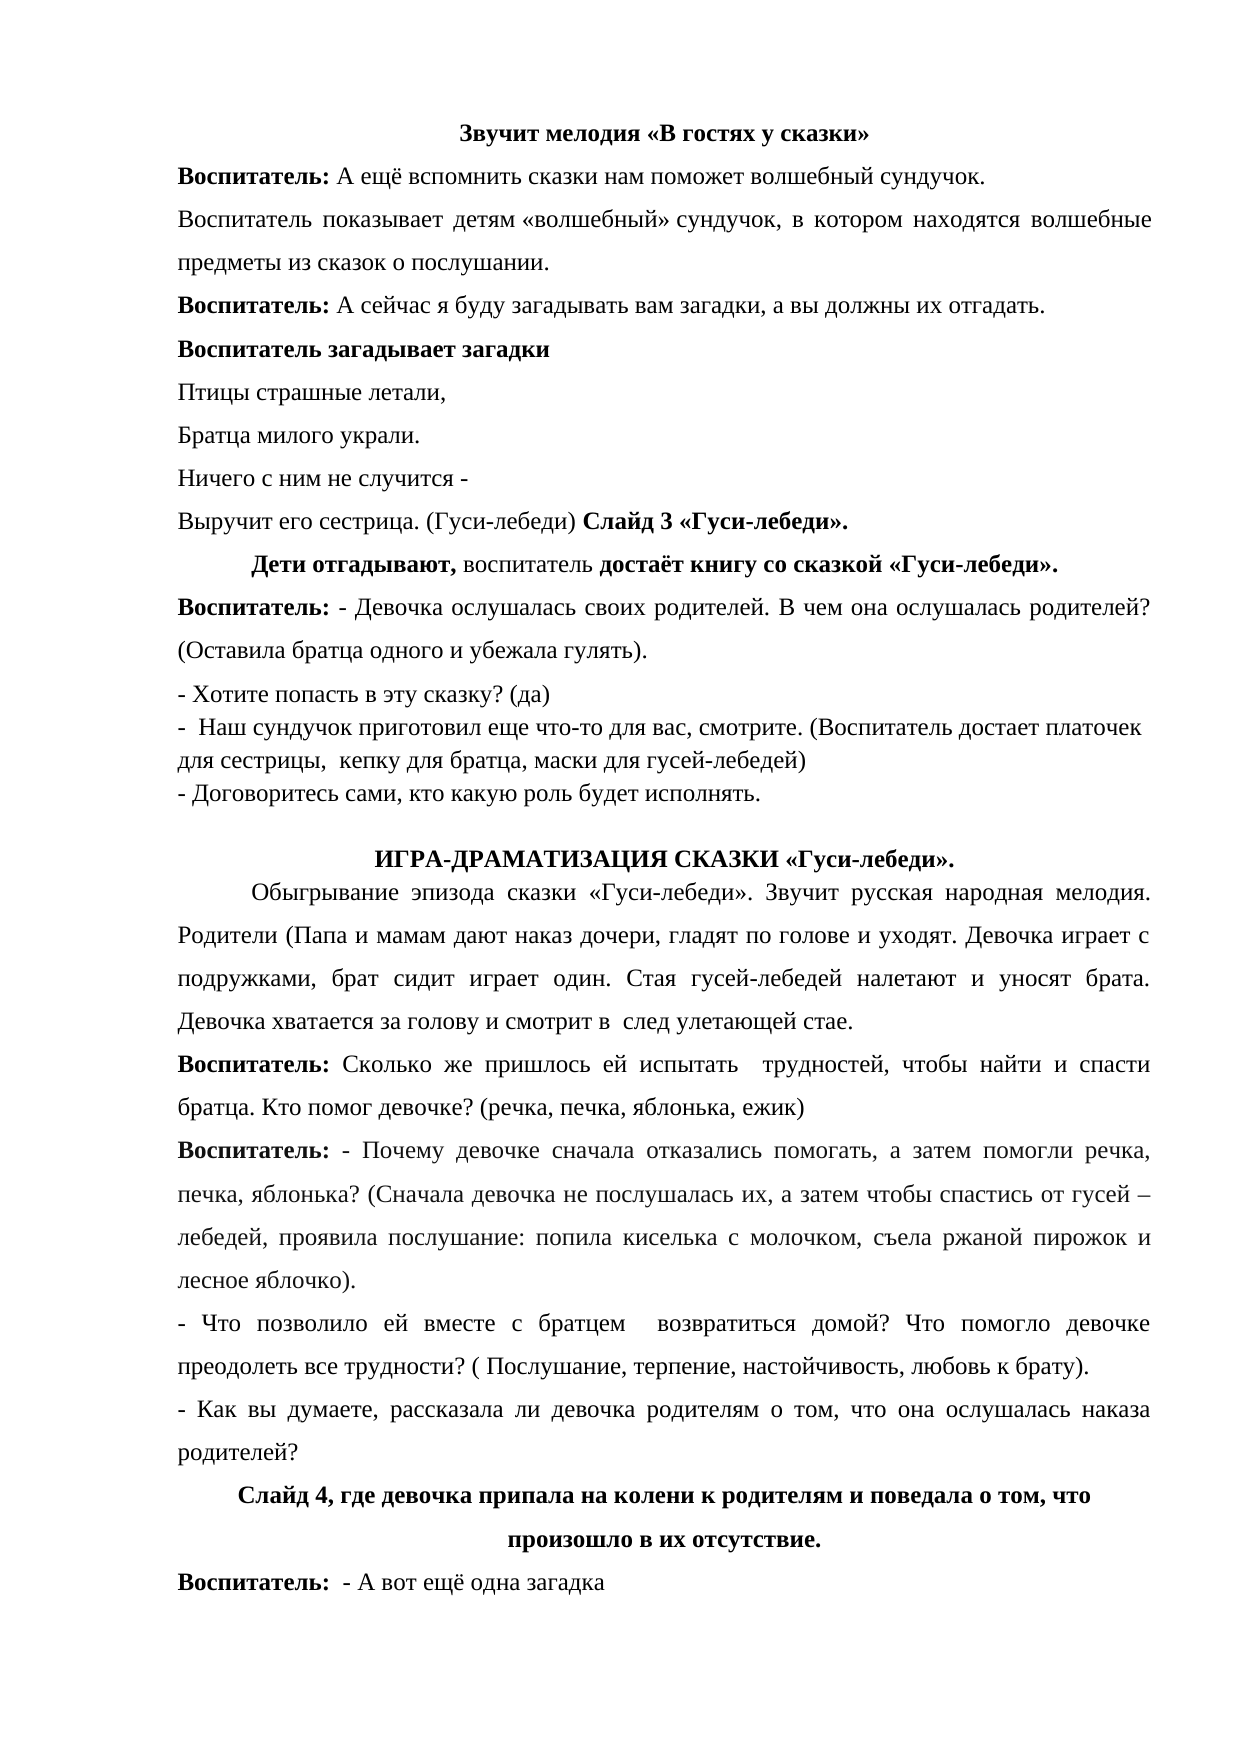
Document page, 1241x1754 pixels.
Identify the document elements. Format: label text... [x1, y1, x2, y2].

text - Как вы думаете, рассказала ли девочка родителям о том, что она ослушалась наказа родителей? [177, 1394, 1152, 1466]
text Обыгрывание эпизода сказки «Гуси-лебеди». Звучит русская народная мелодия. Родители (Папа и мамам дают наказ дочери, гладят по голове и уходят. Девочка играет с подружками, брат сидит играет один. Стая гусей-лебедей налетают и уносят брата. Девочка хватается за голову и смотрит в след улетающей стае. [177, 877, 1152, 1035]
text Воспитатель: - Девочка ослушалась своих родителей. В чем она ослушалась родителей? (Оставила братца одного и убежала гулять). [177, 592, 1152, 664]
text Воспитатель показывает детям «волшебный» сундучок, в котором находятся волшебные предметы из сказок о послушании. [177, 204, 1152, 276]
text Воспитатель: Сколько же пришлось ей испытать трудностей, чтобы найти и спасти братца. Кто помог девочке? (речка, печка, яблонька, ежик) [177, 1049, 1152, 1121]
text - Хотите попасть в эту сказку? (да) [177, 679, 1152, 707]
text - Договоритесь сами, кто какую роль будет исполнять. [177, 778, 1152, 807]
text Воспитатель: - А вот ещё одна загадка [342, 1567, 1152, 1596]
text - Что позволило ей вместе с братцем возвратиться домой? Что помогло девочке преодолеть все трудности? ( Послушание, терпение, настойчивость, любовь к брату). [177, 1308, 1152, 1380]
text Слайд 4, где девочка припала на колени к родителям и поведала о том, что произошло в их отсутствие. [177, 1481, 1152, 1552]
text Птицы страшные летали, Братца милого украли. Ничего с ним не случится - Выручит его сестрица. (Гуси-лебеди) Слайд 3 «Гуси-лебеди». [177, 377, 1152, 535]
text ИГРА-ДРАМАТИЗАЦИЯ СКАЗКИ «Гуси-лебеди». [177, 844, 1152, 873]
text Воспитатель: А ещё вспомнить сказки нам поможет волшебный сундучок. [177, 161, 1152, 190]
text Звучит мелодия «В гостях у сказки» [177, 118, 1152, 147]
text Воспитатель: - Почему девочке сначала отказались помогать, а затем помогли речка, печка, яблонька? (Сначала девочка не послушалась их, а затем чтобы спастись от гусей – лебедей, проявила послушание: попила киселька с молочком, съела ржаной пирожок и лесное яблочко). [177, 1136, 1152, 1294]
text Дети отгадывают, воспитатель достаёт книгу со сказкой «Гуси-лебеди». [177, 549, 1152, 578]
text - Наш сундучок приготовил еще что-то для вас, смотрите. (Воспитатель достает платочек для сестрицы, кепку для братца, маски для гусей-лебедей) [177, 712, 1152, 773]
text Воспитатель: А сейчас я буду загадывать вам загадки, а вы должны их отгадать. Воспитатель загадывает загадки [177, 291, 1152, 362]
